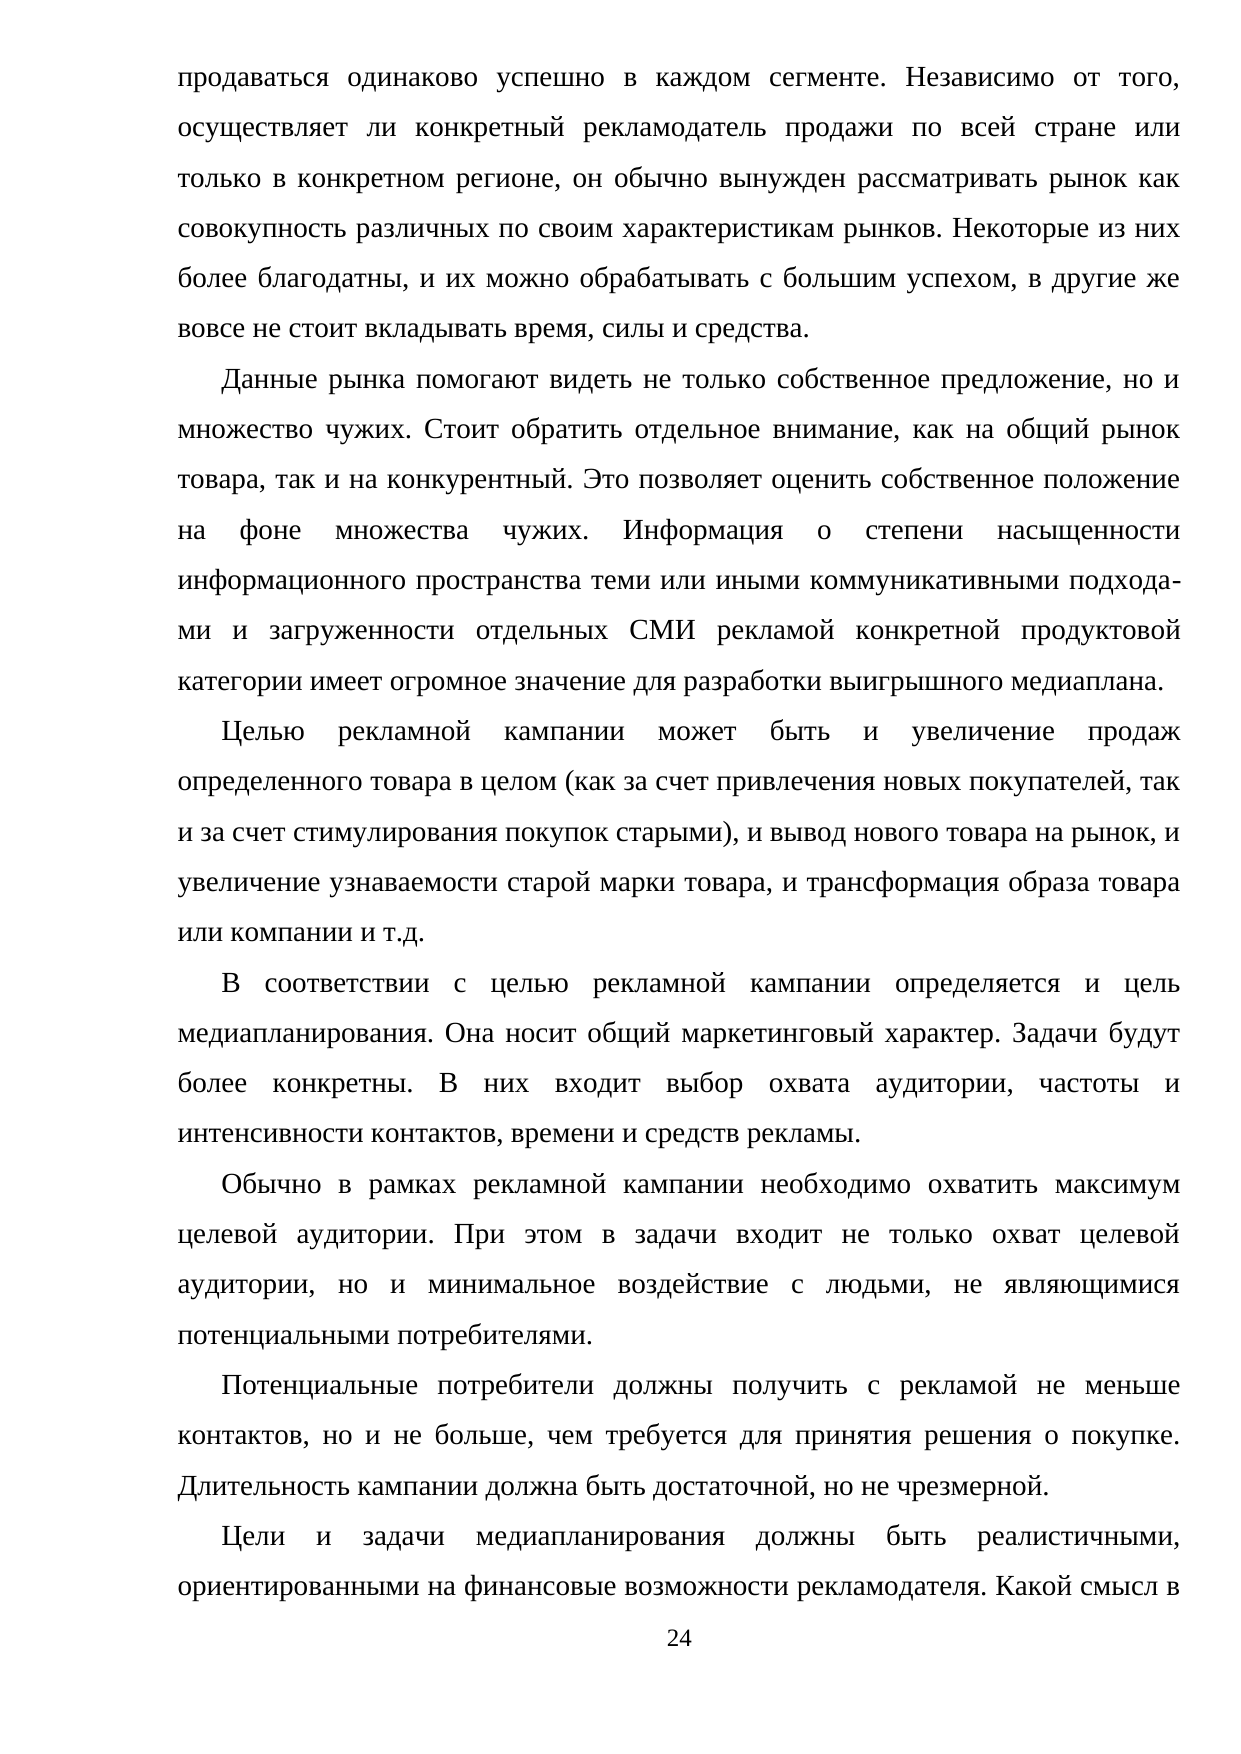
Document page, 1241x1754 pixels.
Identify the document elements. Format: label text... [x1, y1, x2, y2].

text Обычно в рамках рекламной кампании необходимо охватить максимум целевой аудитории. При этом в задачи входит не только охват целевой аудитории, но и минимальное воздействие с людьми, не являющимися потенциальными потребителями. [177, 1166, 1181, 1350]
text Потенциальные потребители должны получить с рекламой не меньше контактов, но и не больше, чем требуется для принятия решения о покупке. Длительность кампании должна быть достаточной, но не чрезмерной. [177, 1367, 1181, 1501]
text Данные рынка помогают видеть не только собственное предложение, но и множество чужих. Стоит обратить отдельное внимание, как на общий рынок товара, так и на конкурентный. Это позволяет оценить собственное положение на фоне множества чужих. Информация о степени насыщенности информационно­го пространства теми или иными коммуникативными подхода­ми и загруженности отдельных СМИ рекламой конкретной продуктовой категории имеет огромное значение для разработки выигрышного медиаплана. [177, 361, 1181, 696]
text Целью рекламной кампании может быть и увеличение продаж определенного товара в целом (как за счет привлечения новых покупателей, так и за счет стимулирования покупок старыми), и вывод нового товара на рынок, и увеличение узнаваемости ста­рой марки товара, и трансформация образа товара или компании и т.д. [177, 713, 1181, 948]
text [177, 59, 1181, 344]
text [177, 1518, 1181, 1602]
text В соответствии с целью рекламной кампании определяется и цель медиапланирования. Она носит общий маркетинговый характер. Задачи будут более конкретны. В них входит выбор охвата аудитории, частоты и интенсивности контактов, времени и средств рекламы. [177, 965, 1181, 1149]
